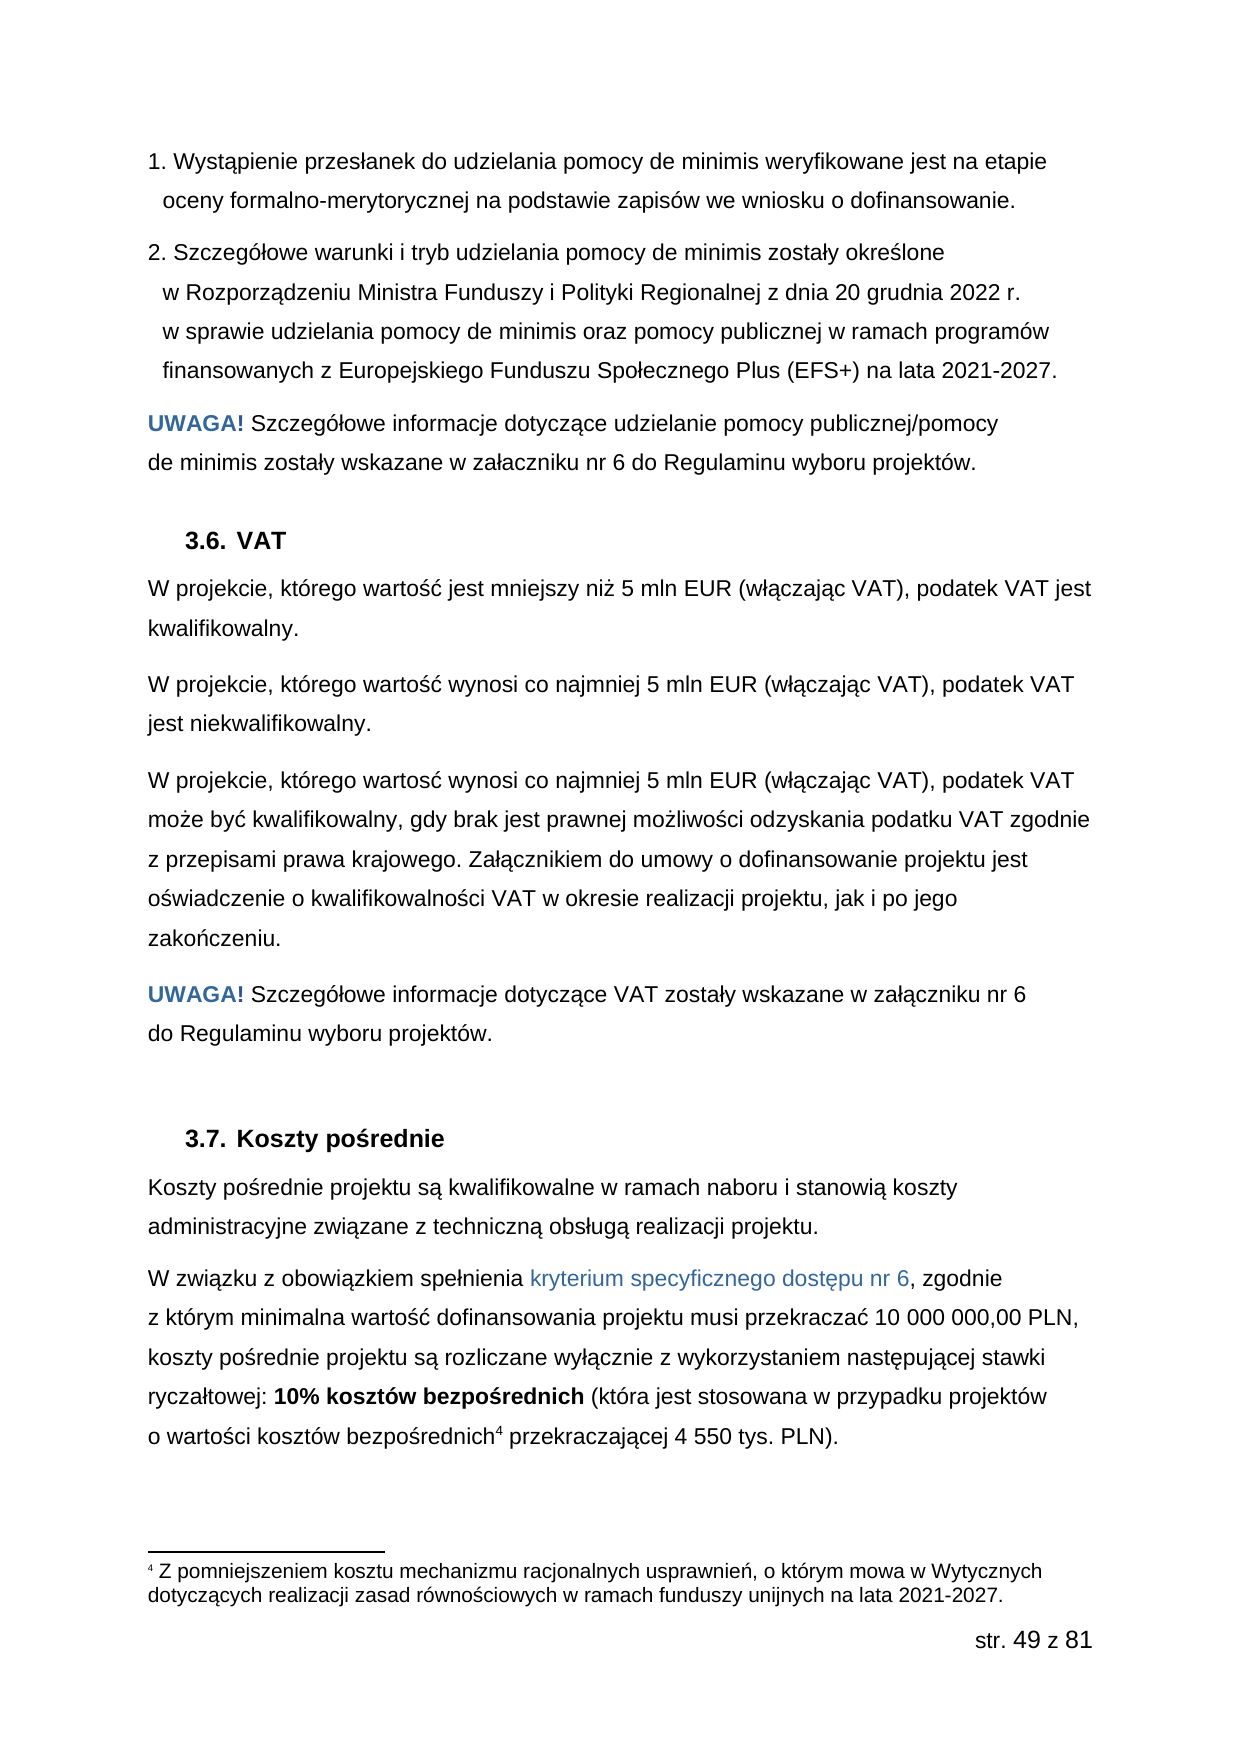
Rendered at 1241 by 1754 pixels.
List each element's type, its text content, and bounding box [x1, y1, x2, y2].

text Koszty pośrednie [185, 1124, 1093, 1153]
text VAT [185, 526, 1093, 555]
text W projekcie, którego wartość jest mniejszy niż 5 mln EUR (włączając VAT), podatek VAT jest kwalifikowalny. [148, 575, 1093, 641]
text W projekcie, którego wartość wynosi co najmniej 5 mln EUR (włączając VAT), podatek VAT jest niekwalifikowalny. [148, 671, 1093, 737]
text Koszty pośrednie projektu są kwalifikowalne w ramach naboru i stanowią koszty administracyjne związane z techniczną obsługą realizacji projektu. [148, 1173, 1093, 1239]
text UWAGA! Szczegółowe informacje dotyczące VAT zostały wskazane w załączniku nr 6 do Regulaminu wyboru projektów. [148, 981, 1093, 1046]
text W związku z obowiązkiem spełnienia kryterium specyficznego dostępu nr 6, zgodnie z którym minimalna wartość dofinansowania projektu musi przekraczać 10 000 000,00 PLN, koszty pośrednie projektu są rozliczane wyłącznie z wykorzystaniem następującej stawki ryczałtowej: 10% kosztów bezpośrednich (która jest stosowana w przypadku projektów o wartości kosztów bezpośrednich przekraczającej 4 550 tys. PLN). [148, 1265, 1093, 1449]
text W projekcie, którego wartosć wynosi co najmniej 5 mln EUR (włączając VAT), podatek VAT może być kwalifikowalny, gdy brak jest prawnej możliwości odzyskania podatku VAT zgodnie z przepisami prawa krajowego. Załącznikiem do umowy o dofinansowanie projektu jest oświadczenie o kwalifikowalności VAT w okresie realizacji projektu, jak i po jego zakończeniu. [148, 767, 1093, 951]
text UWAGA! Szczegółowe informacje dotyczące udzielanie pomocy publicznej/pomocy de minimis zostały wskazane w załaczniku nr 6 do Regulaminu wyboru projektów. [148, 409, 1093, 475]
text 1. Wystąpienie przesłanek do udzielania pomocy de minimis weryfikowane jest na etapie oceny formalno-merytorycznej na podstawie zapisów we wniosku o dofinansowanie. [148, 148, 1093, 213]
text 2. Szczegółowe warunki i tryb udzielania pomocy de minimis zostały określone w Rozporządzeniu Ministra Funduszy i Polityki Regionalnej z dnia 20 grudnia 2022 r. w sprawie udzielania pomocy de minimis oraz pomocy publicznej w ramach programów finansowanych z Europejskiego Funduszu Społecznego Plus (EFS+) na lata 2021-2027. [148, 239, 1093, 384]
